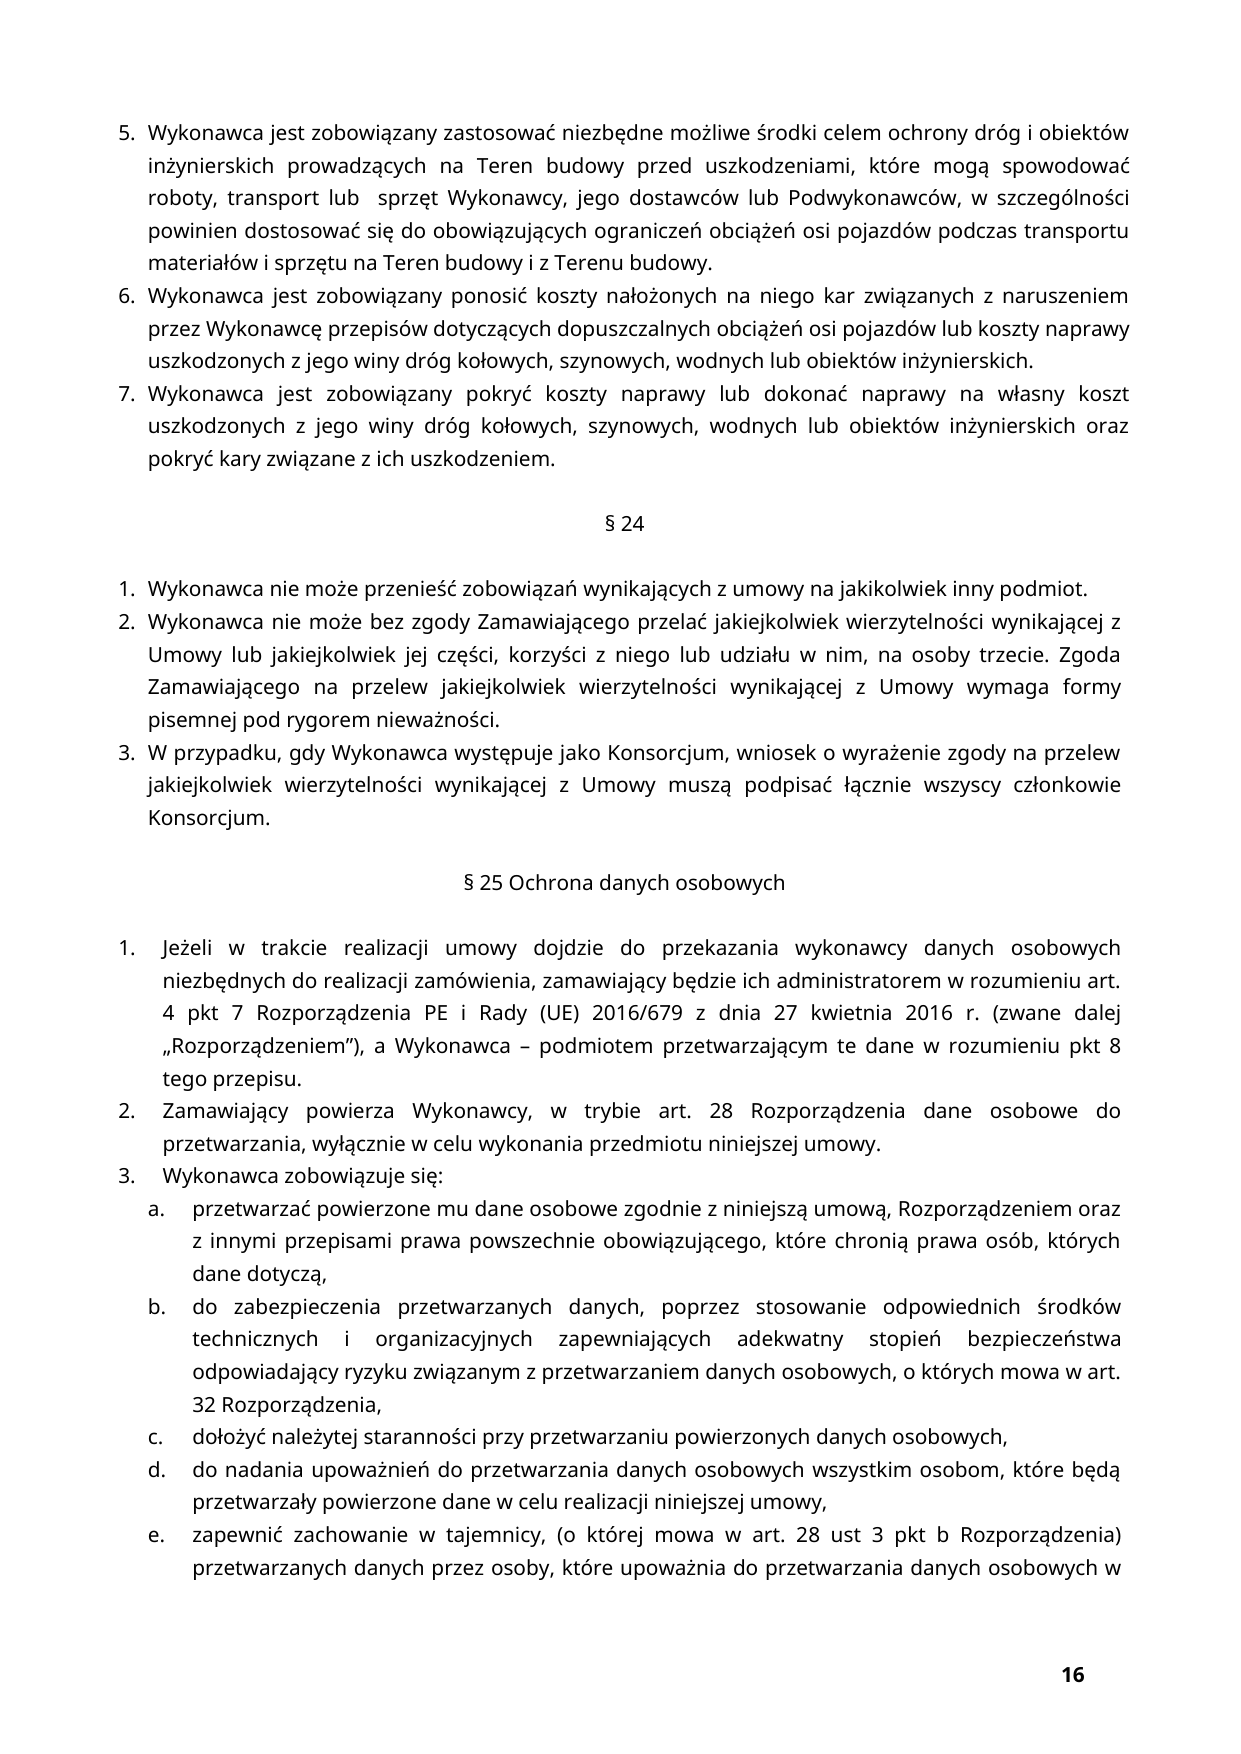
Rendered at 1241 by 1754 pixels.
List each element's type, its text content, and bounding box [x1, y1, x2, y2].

list Wykonawca jest zobowiązany ponosić koszty nałożonych na niego kar związanych z naruszeniem przez Wykonawcę przepisów dotyczących dopuszczalnych obciążeń osi pojazdów lub koszty naprawy uszkodzonych z jego winy dróg kołowych, szynowych, wodnych lub obiektów inżynierskich. [118, 281, 1131, 375]
text § 24 [118, 509, 1131, 538]
text § 25 Ochrona danych osobowych [118, 868, 1131, 896]
text 1. Jeżeli w trakcie realizacji umowy dojdzie do przekazania wykonawcy danych osobowych niezbędnych do realizacji zamówienia, zamawiający będzie ich administratorem w rozumieniu art. 4 pkt 7 Rozporządzenia PE i Rady (UE) 2016/679 z dnia 27 kwietnia 2016 r. (zwane dalej „Rozporządzeniem”), a Wykonawca – podmiotem przetwarzającym te dane w rozumieniu pkt 8 tego przepisu. [118, 933, 1122, 1092]
text b. do zabezpieczenia przetwarzanych danych, poprzez stosowanie odpowiednich środków technicznych i organizacyjnych zapewniających adekwatny stopień bezpieczeństwa odpowiadający ryzyku związanym z przetwarzaniem danych osobowych, o których mowa w art. 32 Rozporządzenia, [148, 1292, 1122, 1418]
text a. przetwarzać powierzone mu dane osobowe zgodnie z niniejszą umową, Rozporządzeniem oraz z innymi przepisami prawa powszechnie obowiązującego, które chronią prawa osób, których dane dotyczą, [148, 1194, 1122, 1288]
list Wykonawca nie może bez zgody Zamawiającego przelać jakiejkolwiek wierzytelności wynikającej z Umowy lub jakiejkolwiek jej części, korzyści z niego lub udziału w nim, na osoby trzecie. Zgoda Zamawiającego na przelew jakiejkolwiek wierzytelności wynikającej z Umowy wymaga formy pisemnej pod rygorem nieważności. [118, 607, 1122, 733]
list Wykonawca nie może przenieść zobowiązań wynikających z umowy na jakikolwiek inny podmiot. [118, 574, 1122, 603]
text d. do nadania upoważnień do przetwarzania danych osobowych wszystkim osobom, które będą przetwarzały powierzone dane w celu realizacji niniejszej umowy, [148, 1455, 1122, 1516]
text c. dołożyć należytej staranności przy przetwarzaniu powierzonych danych osobowych, [148, 1422, 1122, 1451]
list Wykonawca jest zobowiązany zastosować niezbędne możliwe środki celem ochrony dróg i obiektów inżynierskich prowadzących na Teren budowy przed uszkodzeniami, które mogą spowodować roboty, transport lub sprzęt Wykonawcy, jego dostawców lub Podwykonawców, w szczególności powinien dostosować się do obowiązujących ograniczeń obciążeń osi pojazdów podczas transportu materiałów i sprzętu na Teren budowy i z Terenu budowy. [118, 118, 1131, 277]
text 3. Wykonawca zobowiązuje się: [118, 1161, 1122, 1190]
list Wykonawca jest zobowiązany pokryć koszty naprawy lub dokonać naprawy na własny koszt uszkodzonych z jego winy dróg kołowych, szynowych, wodnych lub obiektów inżynierskich oraz pokryć kary związane z ich uszkodzeniem. [118, 379, 1131, 473]
list W przypadku, gdy Wykonawca występuje jako Konsorcjum, wniosek o wyrażenie zgody na przelew jakiejkolwiek wierzytelności wynikającej z Umowy muszą podpisać łącznie wszyscy członkowie Konsorcjum. [118, 738, 1122, 831]
text 2. Zamawiający powierza Wykonawcy, w trybie art. 28 Rozporządzenia dane osobowe do przetwarzania, wyłącznie w celu wykonania przedmiotu niniejszej umowy. [118, 1096, 1122, 1157]
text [148, 1520, 1122, 1581]
